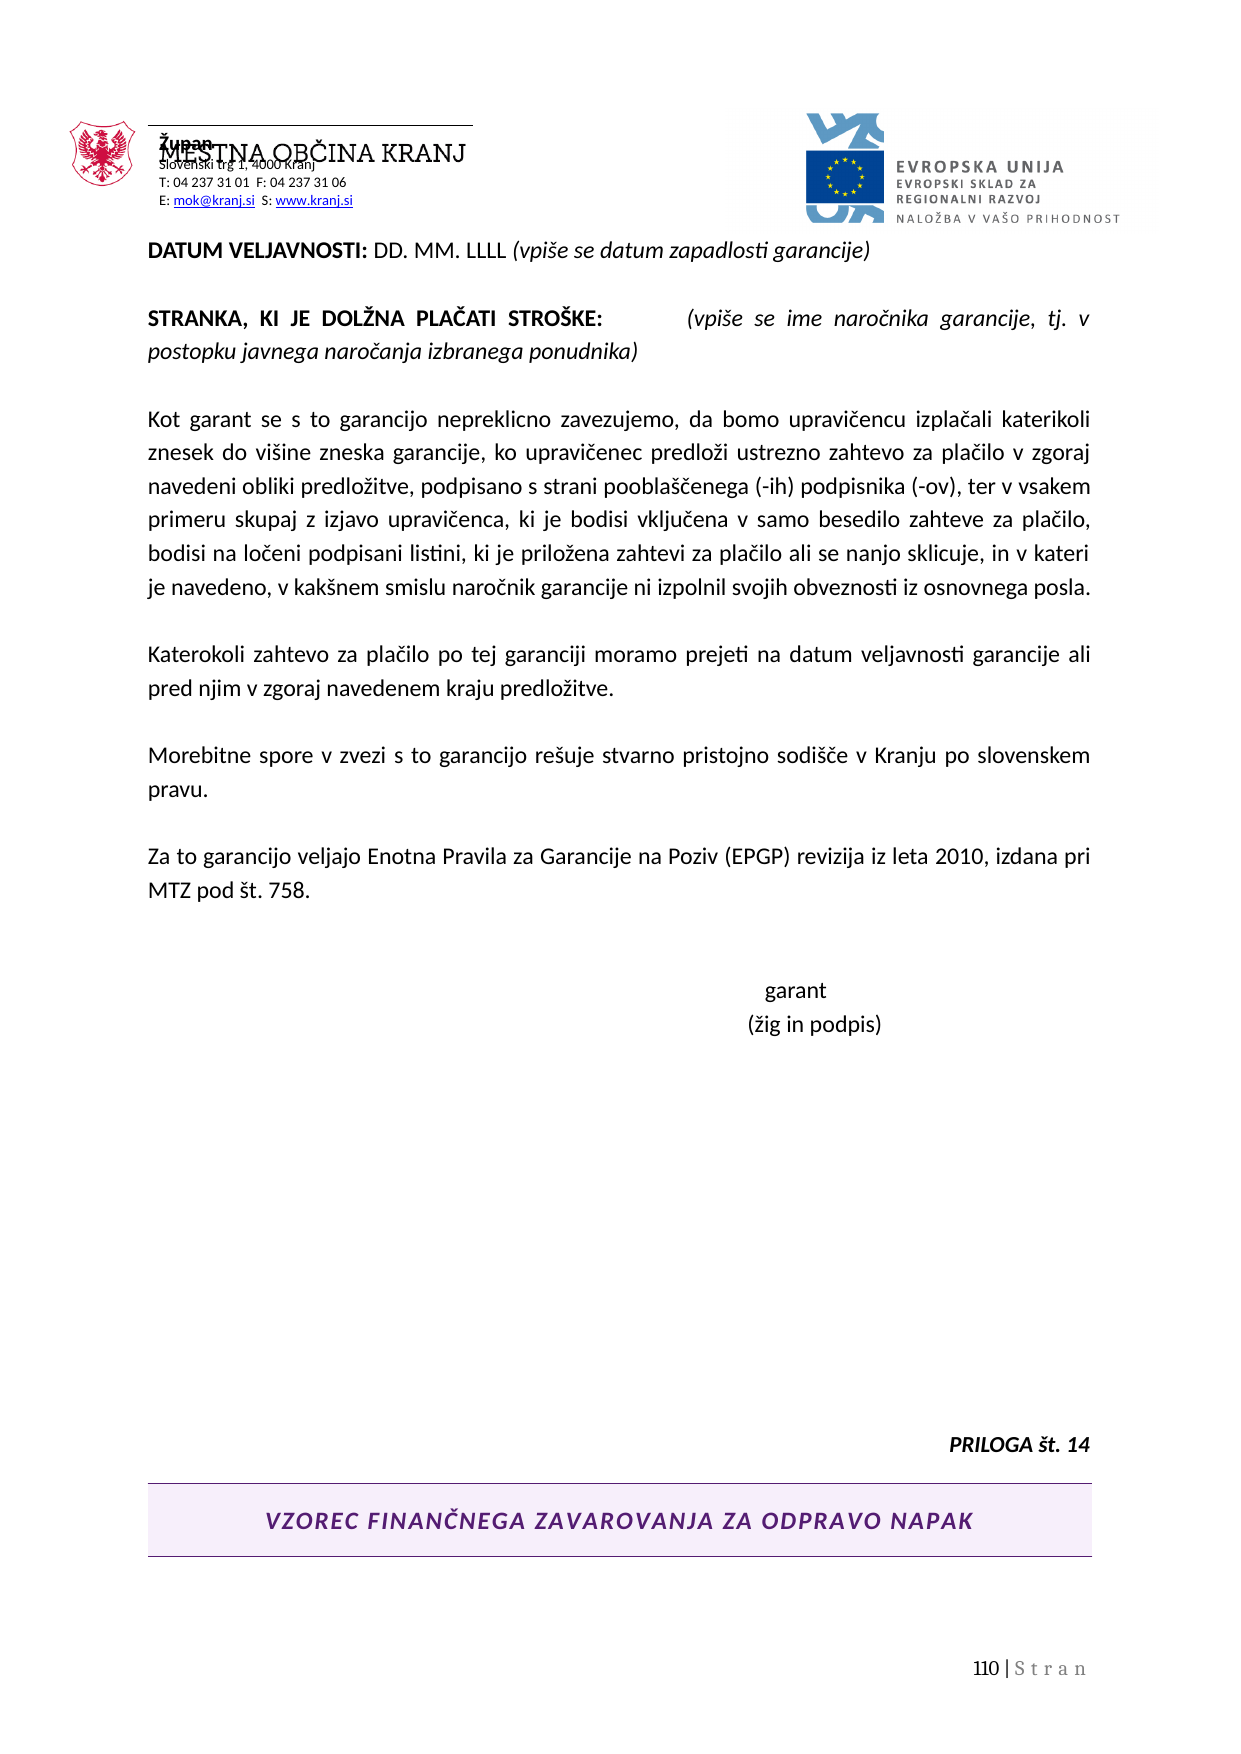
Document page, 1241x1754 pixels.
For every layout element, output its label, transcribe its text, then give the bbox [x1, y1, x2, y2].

text garant (žig in podpis) [148, 976, 1092, 1038]
text Morebitne spore v zvezi s to garancijo rešuje stvarno pristojno sodišče v Kranju po slovenskem pravu. [148, 740, 1092, 803]
picture [725, 108, 1160, 234]
text Kot garant se s to garancijo nepreklicno zavezujemo, da bomo upravičencu izplačali katerikoli znesek do višine zneska garancije, ko upravičenec predloži ustrezno zahtevo za plačilo v zgoraj navedeni obliki predložitve, podpisano s strani pooblaščenega (-ih) podpisnika (-ov), ter v vsakem primeru skupaj z izjavo upravičenca, ki je bodisi vključena v samo besedilo zahteve za plačilo, bodisi na ločeni podpisani listini, ki je priložena zahtevi za plačilo ali se nanjo sklicuje, in v kateri je navedeno, v kakšnem smislu naročnik garancije ni izpolnil svojih obveznosti iz osnovnega posla. [148, 404, 1092, 601]
text Katerokoli zahtevo za plačilo po tej garanciji moramo prejeti na datum veljavnosti garancije ali pred njim v zgoraj navedenem kraju predložitve. [148, 639, 1092, 702]
text PRILOGA št. 14 [148, 1430, 1092, 1458]
text STRANKA, KI JE DOLŽNA PLAČATI STROŠKE: (vpiše se ime naročnika garancije, tj. v postopku javnega naročanja izbranega ponudnika) [148, 303, 1092, 366]
text VZOREC FINANČNEGA ZAVAROVANJA ZA ODPRAVO NAPAK [148, 1484, 1092, 1556]
text Za to garancijo veljajo Enotna Pravila za Garancije na Poziv (EPGP) revizija iz leta 2010, izdana pri MTZ pod št. 758. [148, 841, 1092, 904]
text DATUM VELJAVNOSTI: DD. MM. LLLL (vpiše se datum zapadlosti garancije) [148, 235, 1092, 265]
